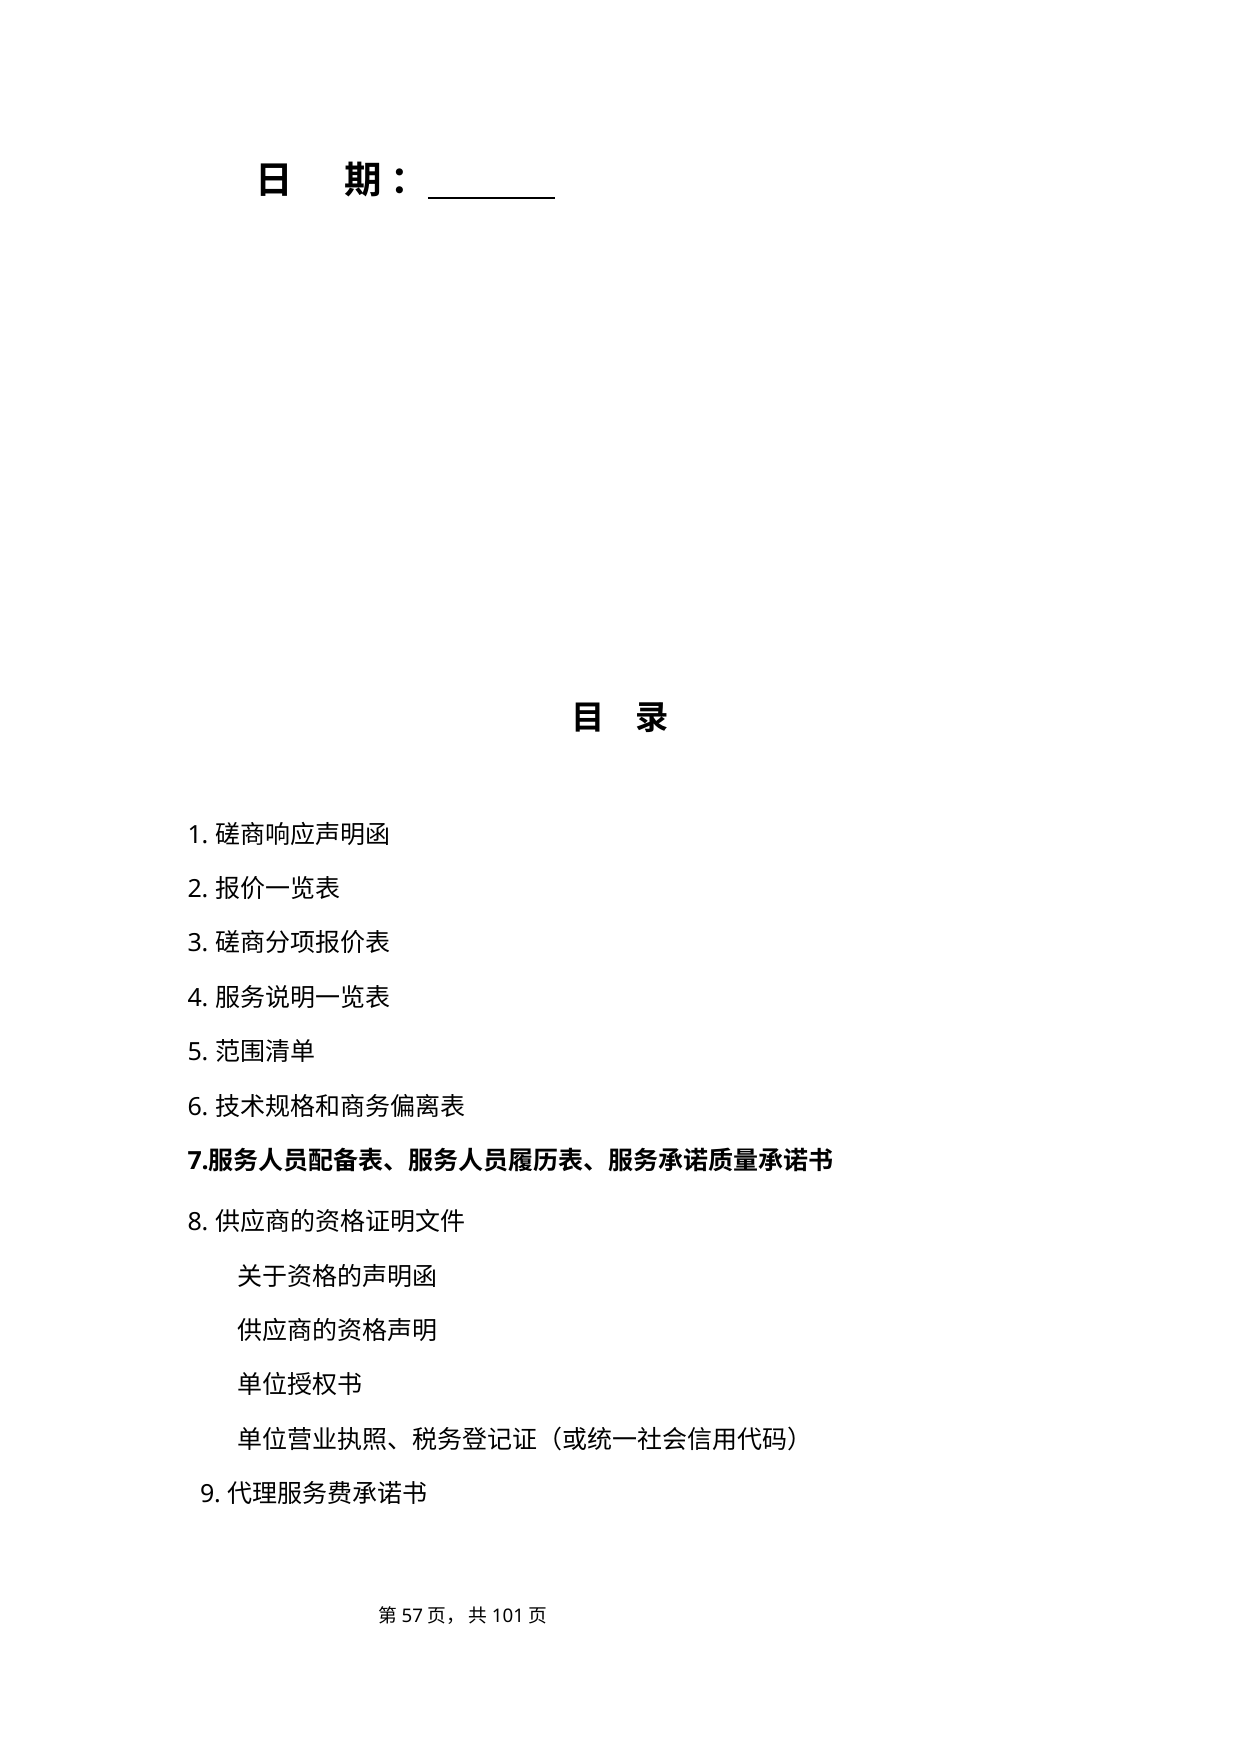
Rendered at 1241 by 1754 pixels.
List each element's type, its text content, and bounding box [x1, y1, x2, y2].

text 4. 服务说明一览表 [187, 977, 1053, 1013]
text 9. 代理服务费承诺书 [187, 1474, 1053, 1510]
text 5. 范围清单 [187, 1032, 1053, 1068]
title 7.服务人员配备表、服务人员履历表、服务承诺质量承诺书 [187, 1140, 1053, 1177]
text 目 录 [187, 691, 1053, 739]
text 单位授权书 [237, 1365, 1053, 1401]
text 2. 报价一览表 [187, 868, 1053, 905]
text 6. 技术规格和商务偏离表 [187, 1086, 1053, 1122]
text 日 期 ： [187, 150, 1053, 204]
text 供应商的资格声明 [187, 1311, 1053, 1347]
text 8. 供应商的资格证明文件 [187, 1202, 1053, 1238]
text 单位营业执照、税务登记证（或统一社会信用代码） [237, 1419, 1053, 1456]
text 1. 磋商响应声明函 [187, 814, 1053, 850]
text 关于资格的声明函 [187, 1256, 1053, 1292]
text 3. 磋商分项报价表 [187, 923, 1053, 959]
